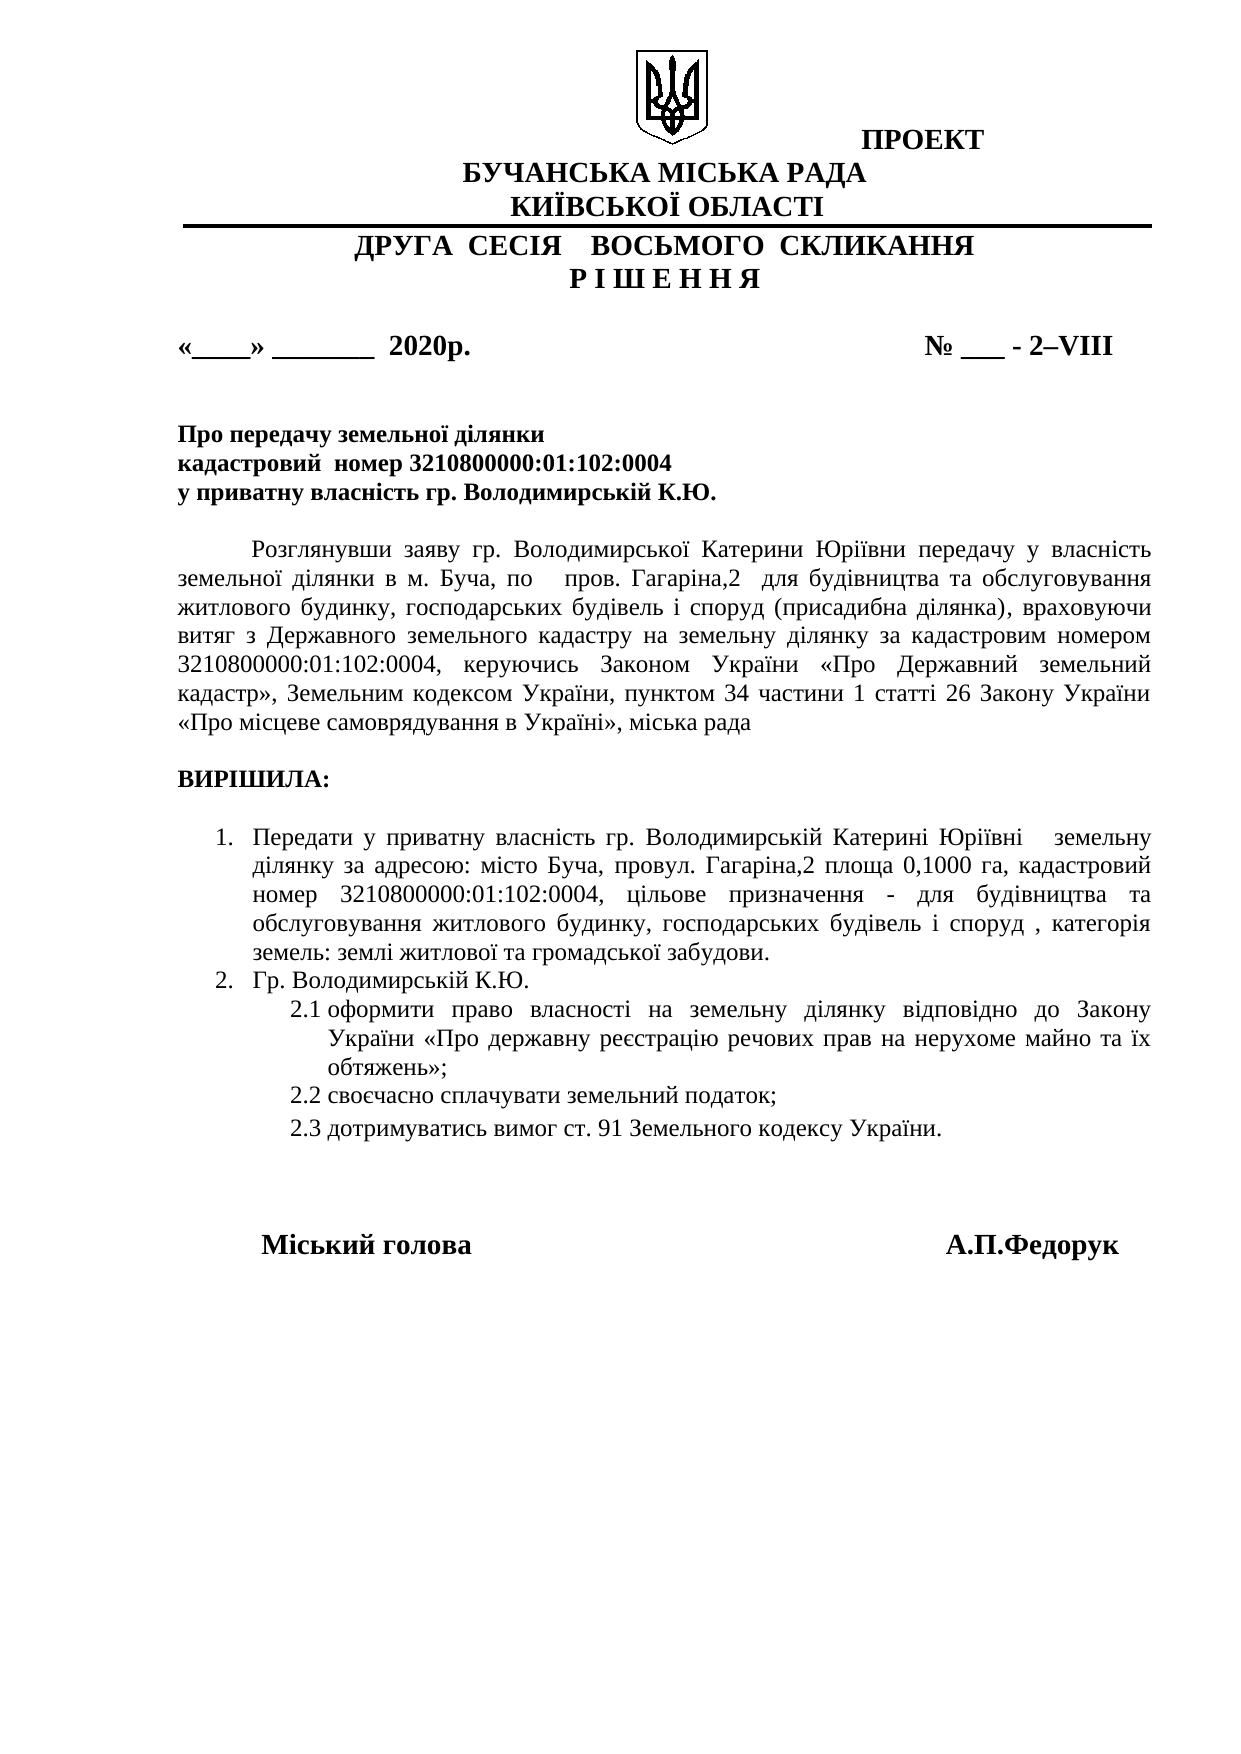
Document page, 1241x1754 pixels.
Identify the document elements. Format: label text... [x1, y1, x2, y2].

text Про передачу земельної ділянки [177, 419, 1152, 448]
text ДРУГА СЕСІЯ ВОСЬМОГО СКЛИКАННЯ [177, 228, 1152, 261]
list дотримуватись вимог ст. 91 Земельного кодексу України. [290, 1113, 1152, 1142]
text кадастровий номер 3210800000:01:102:0004 [177, 448, 1152, 477]
list своєчасно сплачувати земельний податок; [290, 1081, 1152, 1109]
text БУЧАНСЬКА МІСЬКА РАДА [177, 155, 1152, 189]
text Розглянувши заяву гр. Володимирської Катерини Юріївни передачу у власність земельної ділянки в м. Буча, по пров. Гагаріна,2 для будівництва та обслуговування житлового будинку, господарських будівель і споруд (присадибна ділянка), враховуючи витяг з Державного земельного кадастру на земельну ділянку за кадастровим номером 3210800000:01:102:0004, керуючись Законом України «Про Державний земельний кадастр», Земельним кодексом України, пунктом 34 частини 1 статті 26 Закону України «Про місцеве самоврядування в Україні», міська рада [177, 534, 1152, 736]
text ВИРІШИЛА: [177, 764, 1152, 793]
text «____» _______ 2020р. № ___ - 2–VІІІ [177, 328, 1152, 362]
text Р І Ш Е Н Н Я [177, 261, 1152, 295]
list Передати у приватну власність гр. Володимирській Катерині Юріївні земельну ділянку за адресою: місто Буча, провул. Гагаріна,2 площа 0,1000 га, кадастровий номер 3210800000:01:102:0004, цільове призначення - для будівництва та обслуговування житлового будинку, господарських будівель і споруд , категорія земель: землі житлової та громадської забудови. [215, 822, 1152, 966]
list оформити право власності на земельну ділянку відповідно до Закону України «Про державну реєстрацію речових прав на нерухоме майно та їх обтяжень»; [290, 994, 1152, 1081]
text ПРОЕКТ [177, 44, 1152, 155]
text у приватну власність гр. Володимирській К.Ю. [177, 477, 1152, 506]
list Гр. Володимирській К.Ю. [215, 966, 1152, 994]
text Міський голова А.П.Федорук [177, 1227, 1152, 1260]
text КИЇВСЬКОЇ ОБЛАСТІ [183, 189, 1152, 224]
